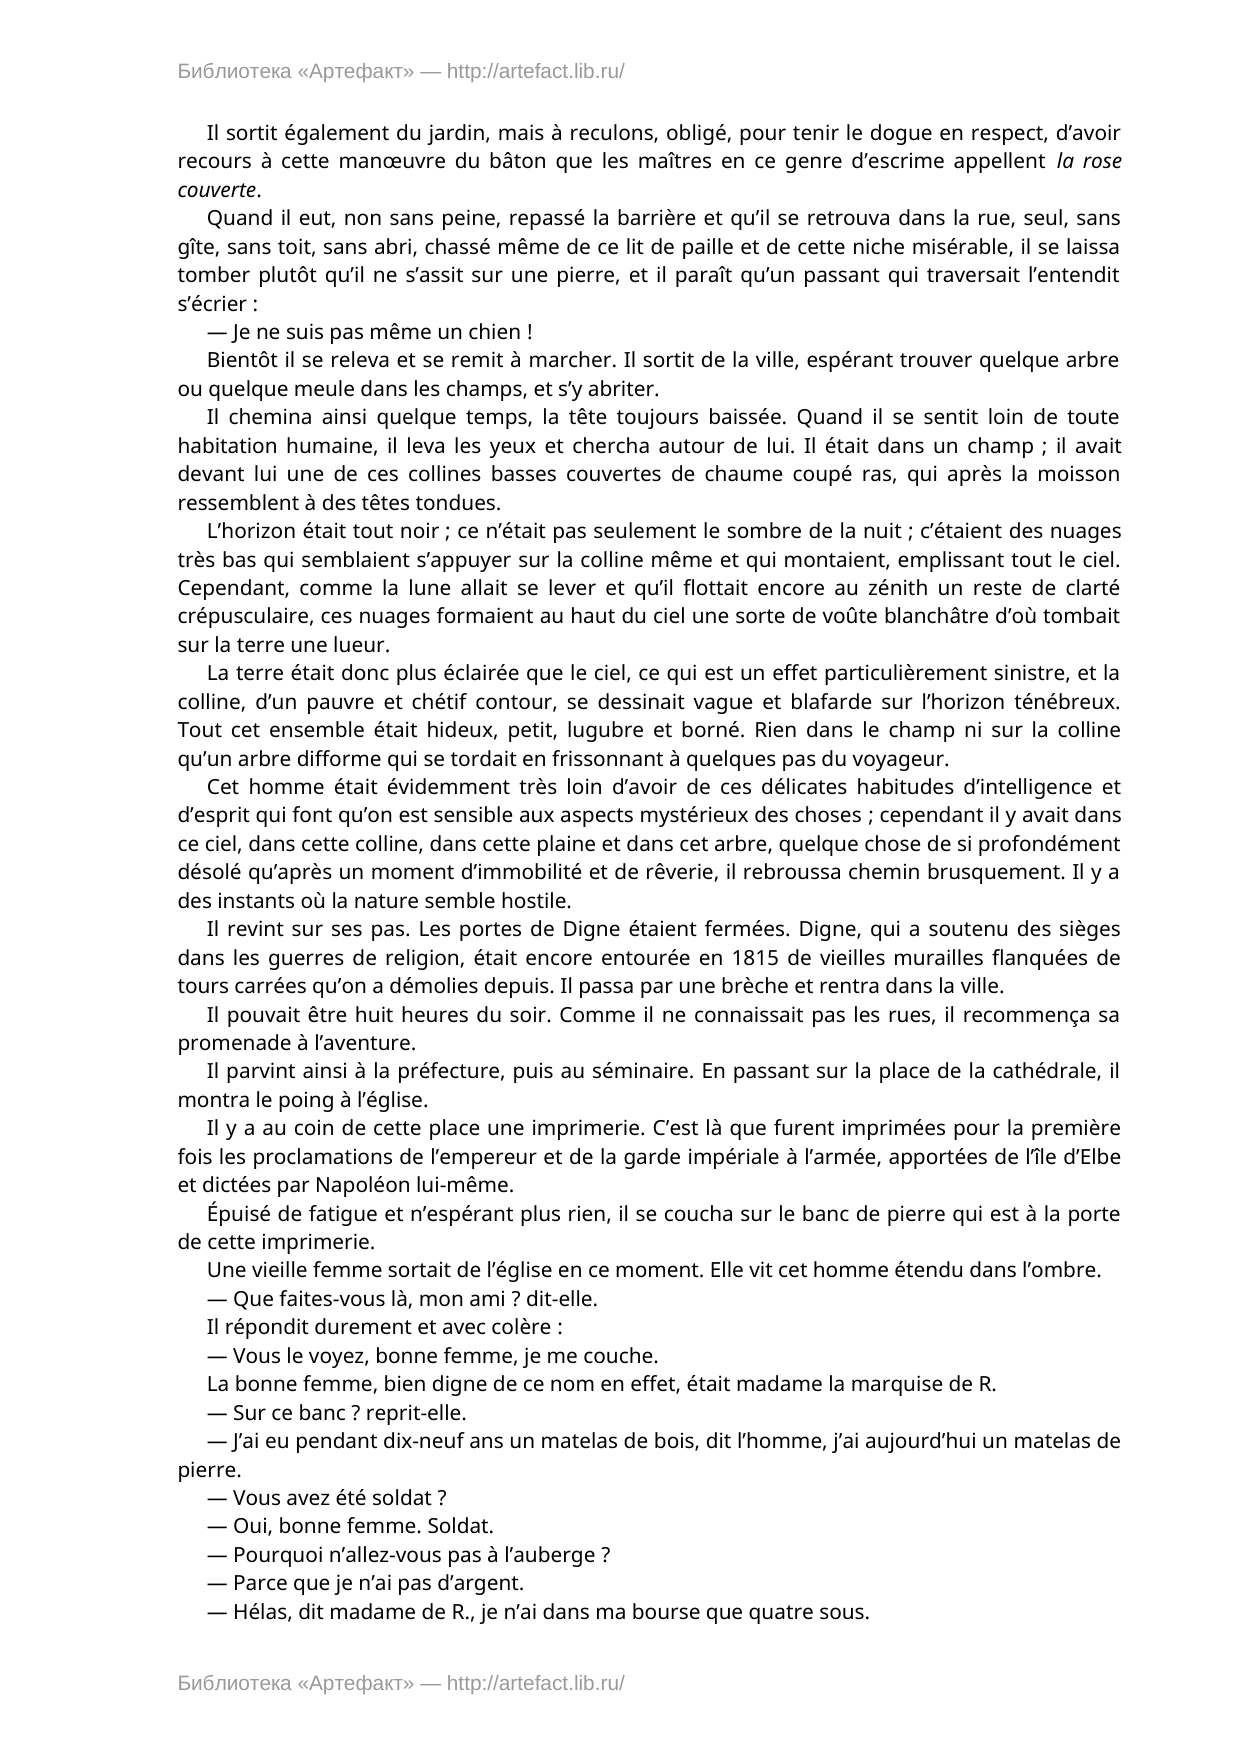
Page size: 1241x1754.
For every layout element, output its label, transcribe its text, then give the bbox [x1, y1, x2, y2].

text Cet homme était évidemment très loin d’avoir de ces délicates habitudes d’intelligence et d’esprit qui font qu’on est sensible aux aspects mystérieux des choses ; cependant il y avait dans ce ciel, dans cette colline, dans cette plaine et dans cet arbre, quelque chose de si profondément désolé qu’après un moment d’immobilité et de rêverie, il rebroussa chemin brusquement. Il y a des instants où la nature semble hostile. [177, 772, 1122, 914]
text Bientôt il se releva et se remit à marcher. Il sortit de la ville, espérant trouver quelque arbre ou quelque meule dans les champs, et s’y abriter. [177, 346, 1122, 402]
text — Pourquoi n’allez-vous pas à l’auberge ? [177, 1540, 1122, 1568]
text Il pouvait être huit heures du soir. Comme il ne connaissait pas les rues, il recommença sa promenade à l’aventure. [177, 1000, 1122, 1057]
text — Parce que je n’ai pas d’argent. [177, 1568, 1122, 1597]
text — Que faites-vous là, mon ami ? dit-elle. [177, 1284, 1122, 1312]
text La bonne femme, bien digne de ce nom en effet, était madame la marquise de R. [177, 1369, 1122, 1398]
text Il sortit également du jardin, mais à reculons, obligé, pour tenir le dogue en respect, d’avoir recours à cette manœuvre du bâton que les maîtres en ce genre d’escrime appellent la rose couverte. [177, 118, 1122, 203]
text Quand il eut, non sans peine, repassé la barrière et qu’il se retrouva dans la rue, seul, sans gîte, sans toit, sans abri, chassé même de ce lit de paille et de cette niche misérable, il se laissa tomber plutôt qu’il ne s’assit sur une pierre, et il paraît qu’un passant qui traversait l’entendit s’écrier : [177, 203, 1122, 317]
text Il répondit durement et avec colère : [177, 1312, 1122, 1341]
text Il y a au coin de cette place une imprimerie. C’est là que furent imprimées pour la première fois les proclamations de l’empereur et de la garde impériale à l’armée, apportées de l’île d’Elbe et dictées par Napoléon lui-même. [177, 1113, 1122, 1199]
text — Vous le voyez, bonne femme, je me couche. [177, 1341, 1122, 1369]
text — Oui, bonne femme. Soldat. [177, 1512, 1122, 1540]
text Il parvint ainsi à la préfecture, puis au séminaire. En passant sur la place de la cathédrale, il montra le poing à l’église. [177, 1057, 1122, 1113]
text L’horizon était tout noir ; ce n’était pas seulement le sombre de la nuit ; c’étaient des nuages très bas qui semblaient s’appuyer sur la colline même et qui montaient, emplissant tout le ciel. Cependant, comme la lune allait se lever et qu’il flottait encore au zénith un reste de clarté crépusculaire, ces nuages formaient au haut du ciel une sorte de voûte blanchâtre d’où tombait sur la terre une lueur. [177, 516, 1122, 658]
text — Vous avez été soldat ? [177, 1483, 1122, 1512]
text — Je ne suis pas même un chien ! [177, 317, 1122, 346]
text Il chemina ainsi quelque temps, la tête toujours baissée. Quand il se sentit loin de toute habitation humaine, il leva les yeux et chercha autour de lui. Il était dans un champ ; il avait devant lui une de ces collines basses couvertes de chaume coupé ras, qui après la moisson ressemblent à des têtes tondues. [177, 402, 1122, 516]
text — J’ai eu pendant dix-neuf ans un matelas de bois, dit l’homme, j’ai aujourd’hui un matelas de pierre. [177, 1426, 1122, 1483]
text Épuisé de fatigue et n’espérant plus rien, il se coucha sur le banc de pierre qui est à la porte de cette imprimerie. [177, 1199, 1122, 1256]
text — Hélas, dit madame de R., je n’ai dans ma bourse que quatre sous. [177, 1597, 1122, 1625]
text Une vieille femme sortait de l’église en ce moment. Elle vit cet homme étendu dans l’ombre. [177, 1256, 1122, 1284]
text Il revint sur ses pas. Les portes de Digne étaient fermées. Digne, qui a soutenu des sièges dans les guerres de religion, était encore entourée en 1815 de vieilles murailles flanquées de tours carrées qu’on a démolies depuis. Il passa par une brèche et rentra dans la ville. [177, 914, 1122, 1000]
text La terre était donc plus éclairée que le ciel, ce qui est un effet particulièrement sinistre, et la colline, d’un pauvre et chétif contour, se dessinait vague et blafarde sur l’horizon ténébreux. Tout cet ensemble était hideux, petit, lugubre et borné. Rien dans le champ ni sur la colline qu’un arbre difforme qui se tordait en frissonnant à quelques pas du voyageur. [177, 658, 1122, 772]
text — Sur ce banc ? reprit-elle. [177, 1398, 1122, 1426]
